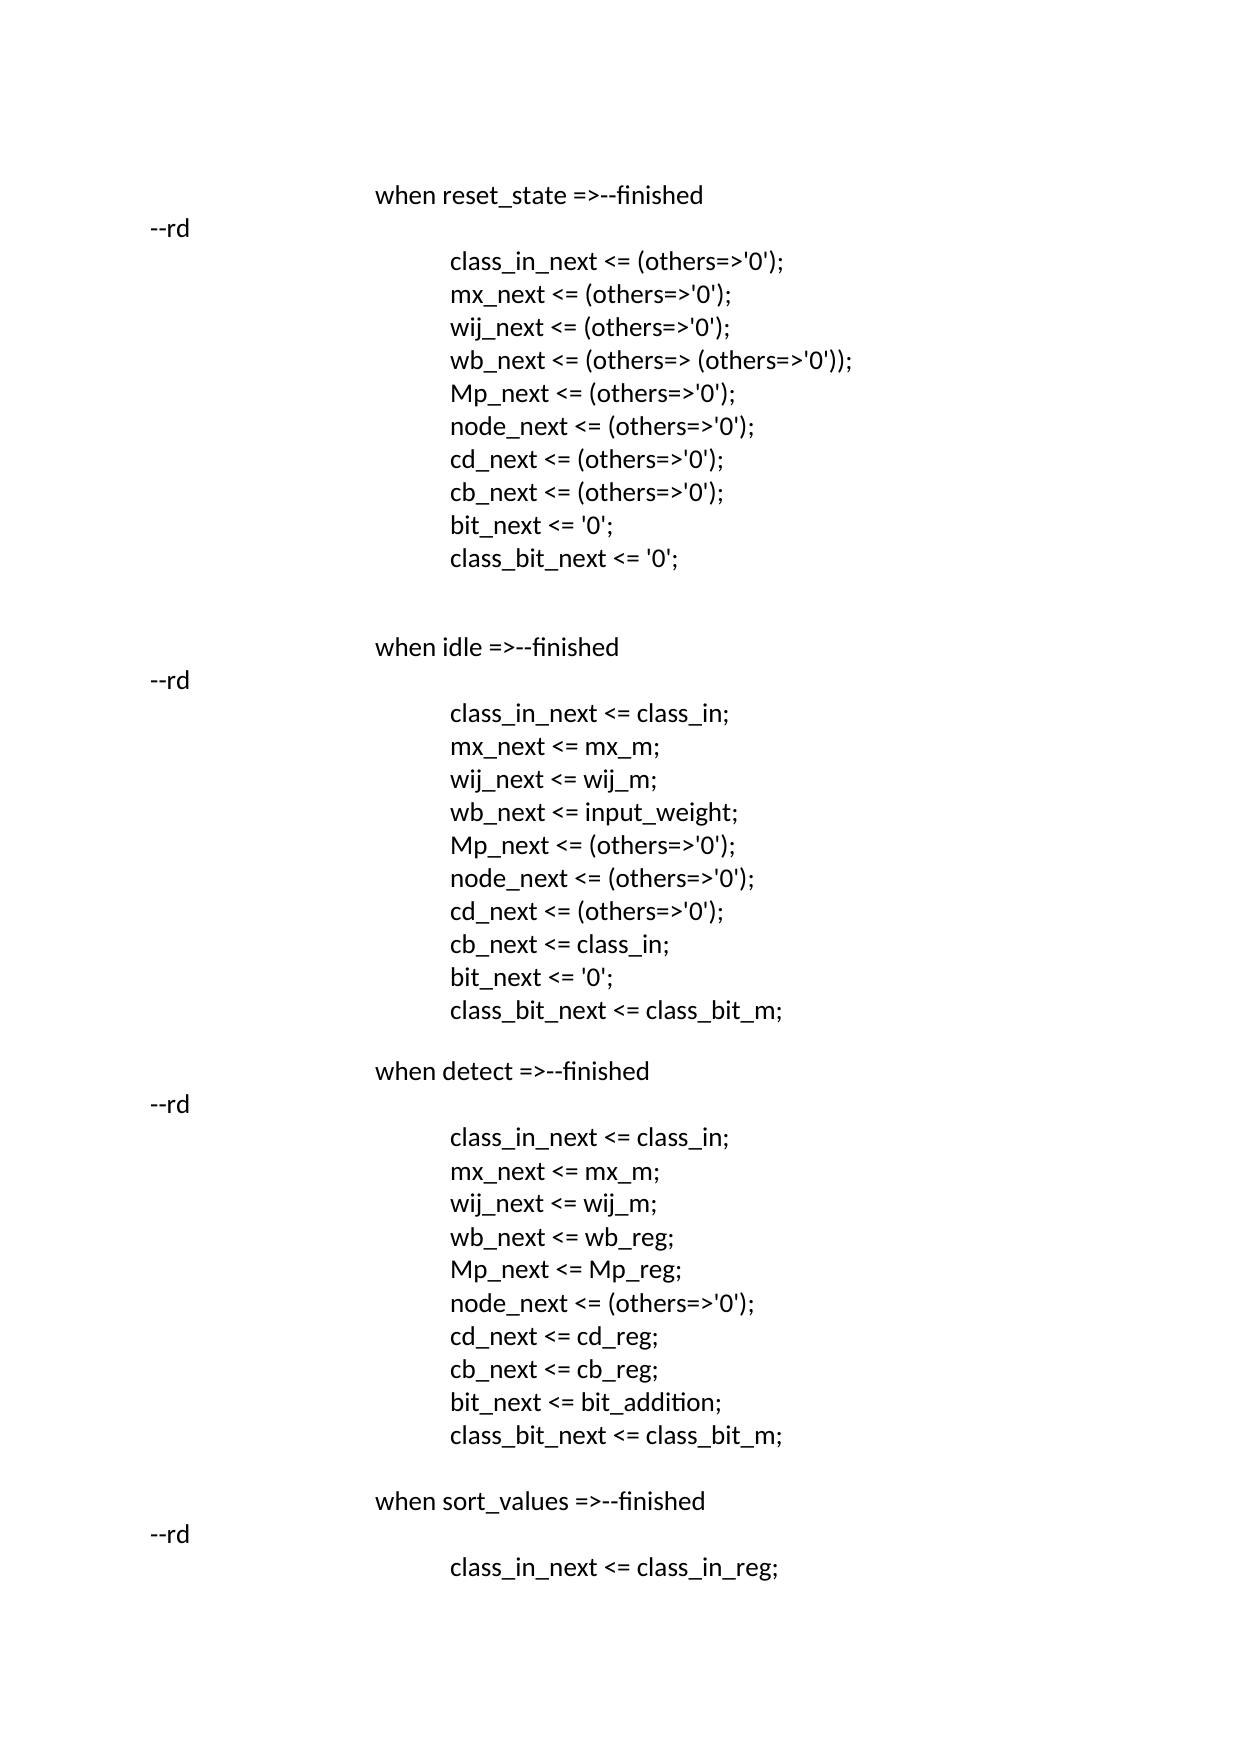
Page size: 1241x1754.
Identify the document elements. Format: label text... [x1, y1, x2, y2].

text wb_next <= (others=> (others=>'0')); [150, 343, 1090, 376]
text --rd [150, 1517, 1090, 1550]
text class_in_next <= class_in_reg; [150, 1550, 1090, 1583]
text class_bit_next <= '0'; [150, 541, 1090, 574]
text mx_next <= mx_m; [150, 1154, 1090, 1187]
text cd_next <= (others=>'0'); [150, 894, 1090, 927]
text class_in_next <= class_in; [150, 696, 1090, 729]
text cd_next <= cd_reg; [150, 1319, 1090, 1352]
text mx_next <= (others=>'0'); [150, 277, 1090, 310]
text mx_next <= mx_m; [150, 729, 1090, 762]
text node_next <= (others=>'0'); [150, 861, 1090, 894]
text cd_next <= (others=>'0'); [150, 442, 1090, 475]
text class_in_next <= (others=>'0'); [150, 244, 1090, 277]
text Mp_next <= Mp_reg; [150, 1253, 1090, 1286]
text wij_next <= (others=>'0'); [150, 310, 1090, 343]
text --rd [150, 1088, 1090, 1121]
text cb_next <= cb_reg; [150, 1352, 1090, 1385]
text wij_next <= wij_m; [150, 1187, 1090, 1220]
text Mp_next <= (others=>'0'); [150, 376, 1090, 409]
text wb_next <= input_weight; [150, 795, 1090, 828]
text cb_next <= (others=>'0'); [150, 475, 1090, 508]
text class_in_next <= class_in; [150, 1121, 1090, 1154]
text wij_next <= wij_m; [150, 762, 1090, 795]
text when detect =>--finished [150, 1054, 1090, 1088]
text --rd [150, 663, 1090, 696]
text --rd [150, 211, 1090, 244]
text bit_next <= '0'; [150, 508, 1090, 541]
text cb_next <= class_in; [150, 927, 1090, 961]
text class_bit_next <= class_bit_m; [150, 1418, 1090, 1451]
text node_next <= (others=>'0'); [150, 1286, 1090, 1319]
text when idle =>--finished [150, 630, 1090, 663]
text bit_next <= '0'; [150, 961, 1090, 993]
text when sort_values =>--finished [150, 1484, 1090, 1517]
text wb_next <= wb_reg; [150, 1220, 1090, 1253]
text class_bit_next <= class_bit_m; [150, 993, 1090, 1027]
text node_next <= (others=>'0'); [150, 409, 1090, 442]
text when reset_state =>--finished [150, 178, 1090, 211]
text bit_next <= bit_addition; [150, 1385, 1090, 1418]
text Mp_next <= (others=>'0'); [150, 828, 1090, 861]
